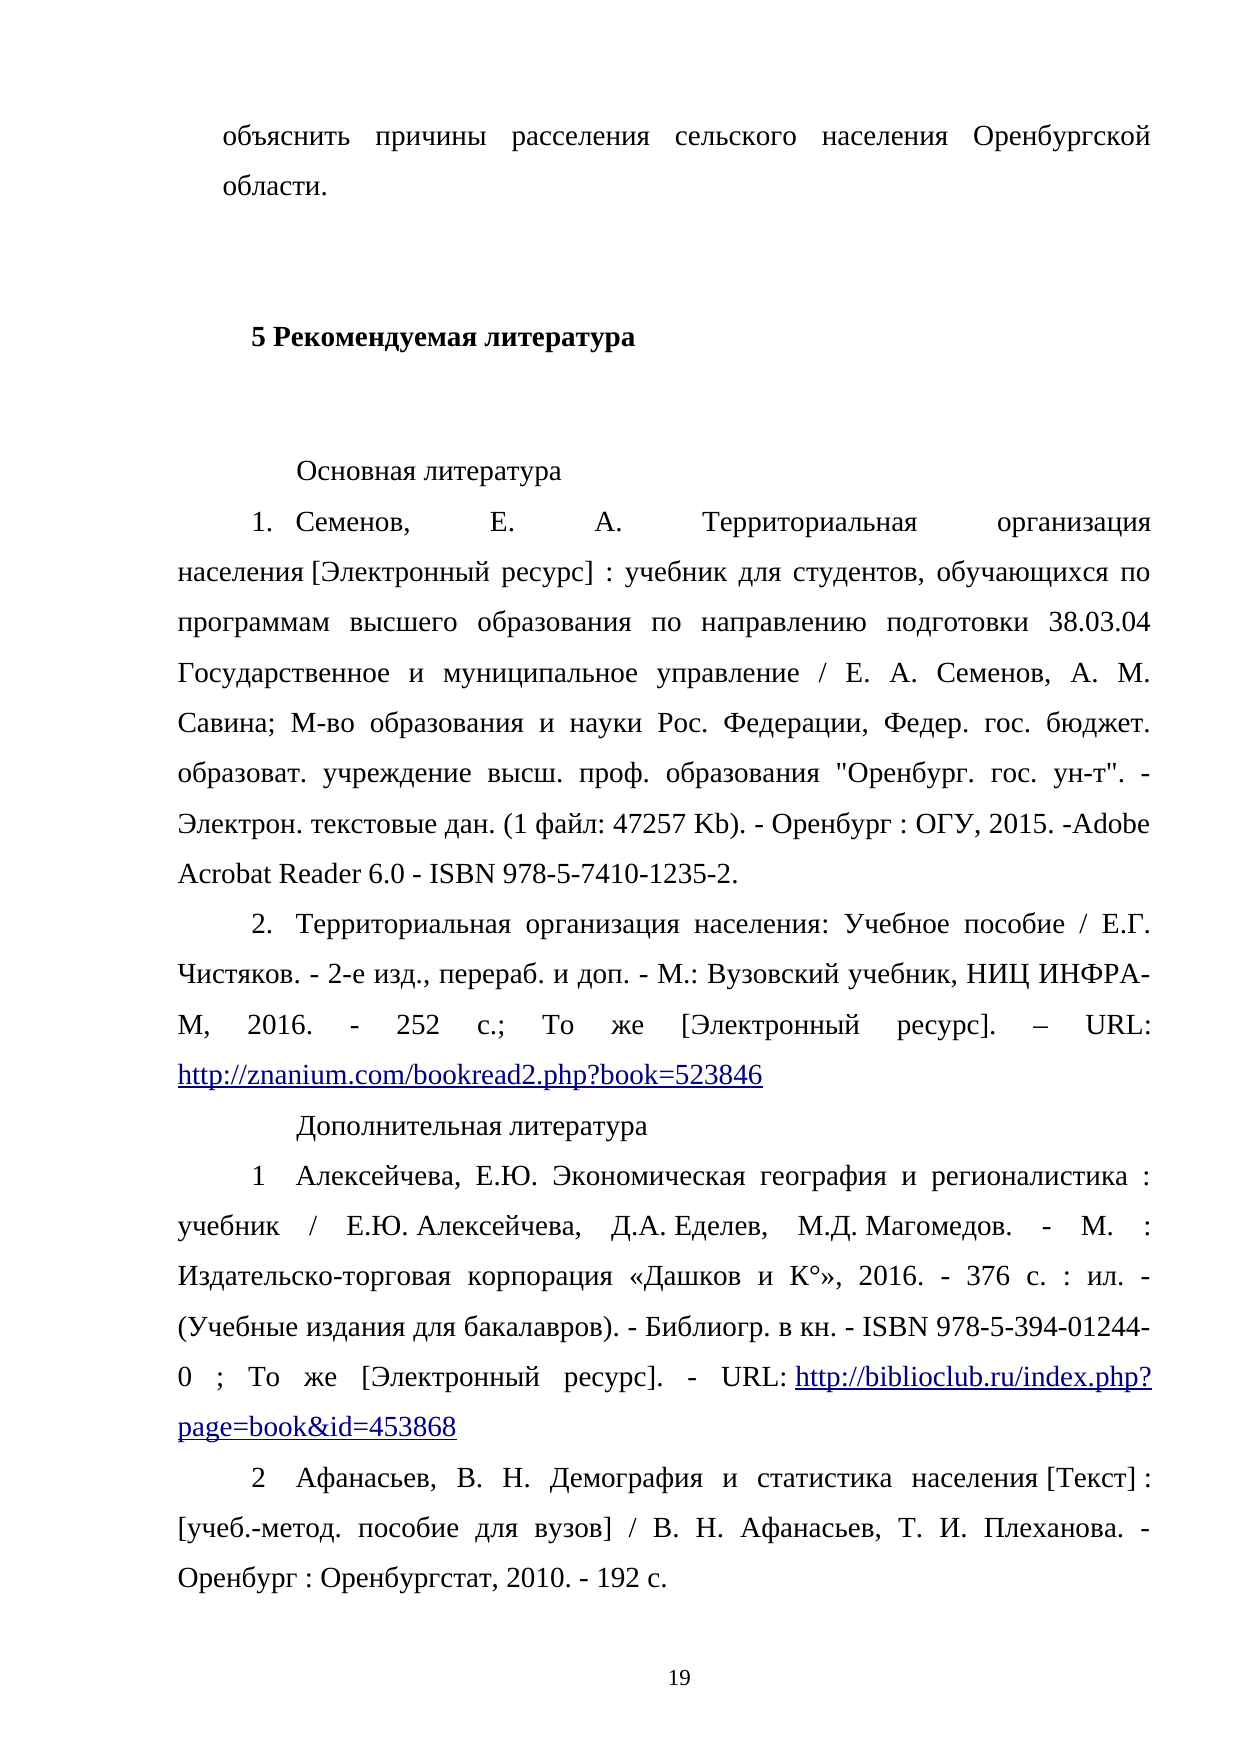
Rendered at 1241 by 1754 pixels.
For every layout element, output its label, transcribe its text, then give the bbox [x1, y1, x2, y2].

text Основная литература [222, 453, 1152, 487]
list Территориальная организация населения: Учебное пособие / Е.Г. Чистяков. - 2-е изд., перераб. и доп. - М.: Вузовский учебник, НИЦ ИНФРА-М, 2016. - 252 с.; То же [Электронный ресурс]. – URL: http://znanium.com/bookread2.php?book=523846 [177, 990, 1152, 1091]
list Семенов, Е. А. Территориальная организация населения [Электронный ресурс] : учебник для студентов, обучающихся по программам высшего образования по направлению подготовки 38.03.04 Государственное и муниципальное управление / Е. А. Семенов, А. М. Савина; М-во образования и науки Рос. Федерации, Федер. гос. бюджет. образоват. учреждение высш. проф. образования "Оренбург. гос. ун-т". - Электрон. текстовые дан. (1 файл: 47257 Kb). - Оренбург : ОГУ, 2015. -Adobe Acrobat Reader 6.0 - ISBN 978-5-7410-1235-2. [177, 504, 1152, 889]
text Дополнительная литература [222, 1108, 1152, 1141]
list Афанасьев, В. Н. Демография и статистика населения [Текст] : [учеб.-метод. пособие для вузов] / В. Н. Афанасьев, Т. И. Плеханова. - Оренбург : Оренбургстат, 2010. - 192 с. [177, 1460, 1152, 1594]
text 5 Рекомендуемая литература [177, 319, 1152, 353]
list Алексейчева, Е.Ю. Экономическая география и регионалистика : учебник / Е.Ю. Алексейчева, Д.А. Еделев, М.Д. Магомедов. - М. : Издательско-торговая корпорация «Дашков и К°», 2016. - 376 с. : ил. - (Учебные издания для бакалавров). - Библиогр. в кн. - ISBN 978-5-394-01244-0 ; То же [Электронный ресурс]. - URL: http://biblioclub.ru/index.php?page=book&id=453868 [177, 1158, 1152, 1443]
list Территориальная организация населения: Учебное пособие / Е.Г. Чистяков. - 2-е изд., перераб. и доп. - М.: Вузовский учебник, НИЦ ИНФРА-М, 2016. - 252 с.; То же [Электронный ресурс]. – URL: http://znanium.com/bookread2.php?book=523846 [177, 906, 1152, 957]
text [222, 118, 1152, 202]
